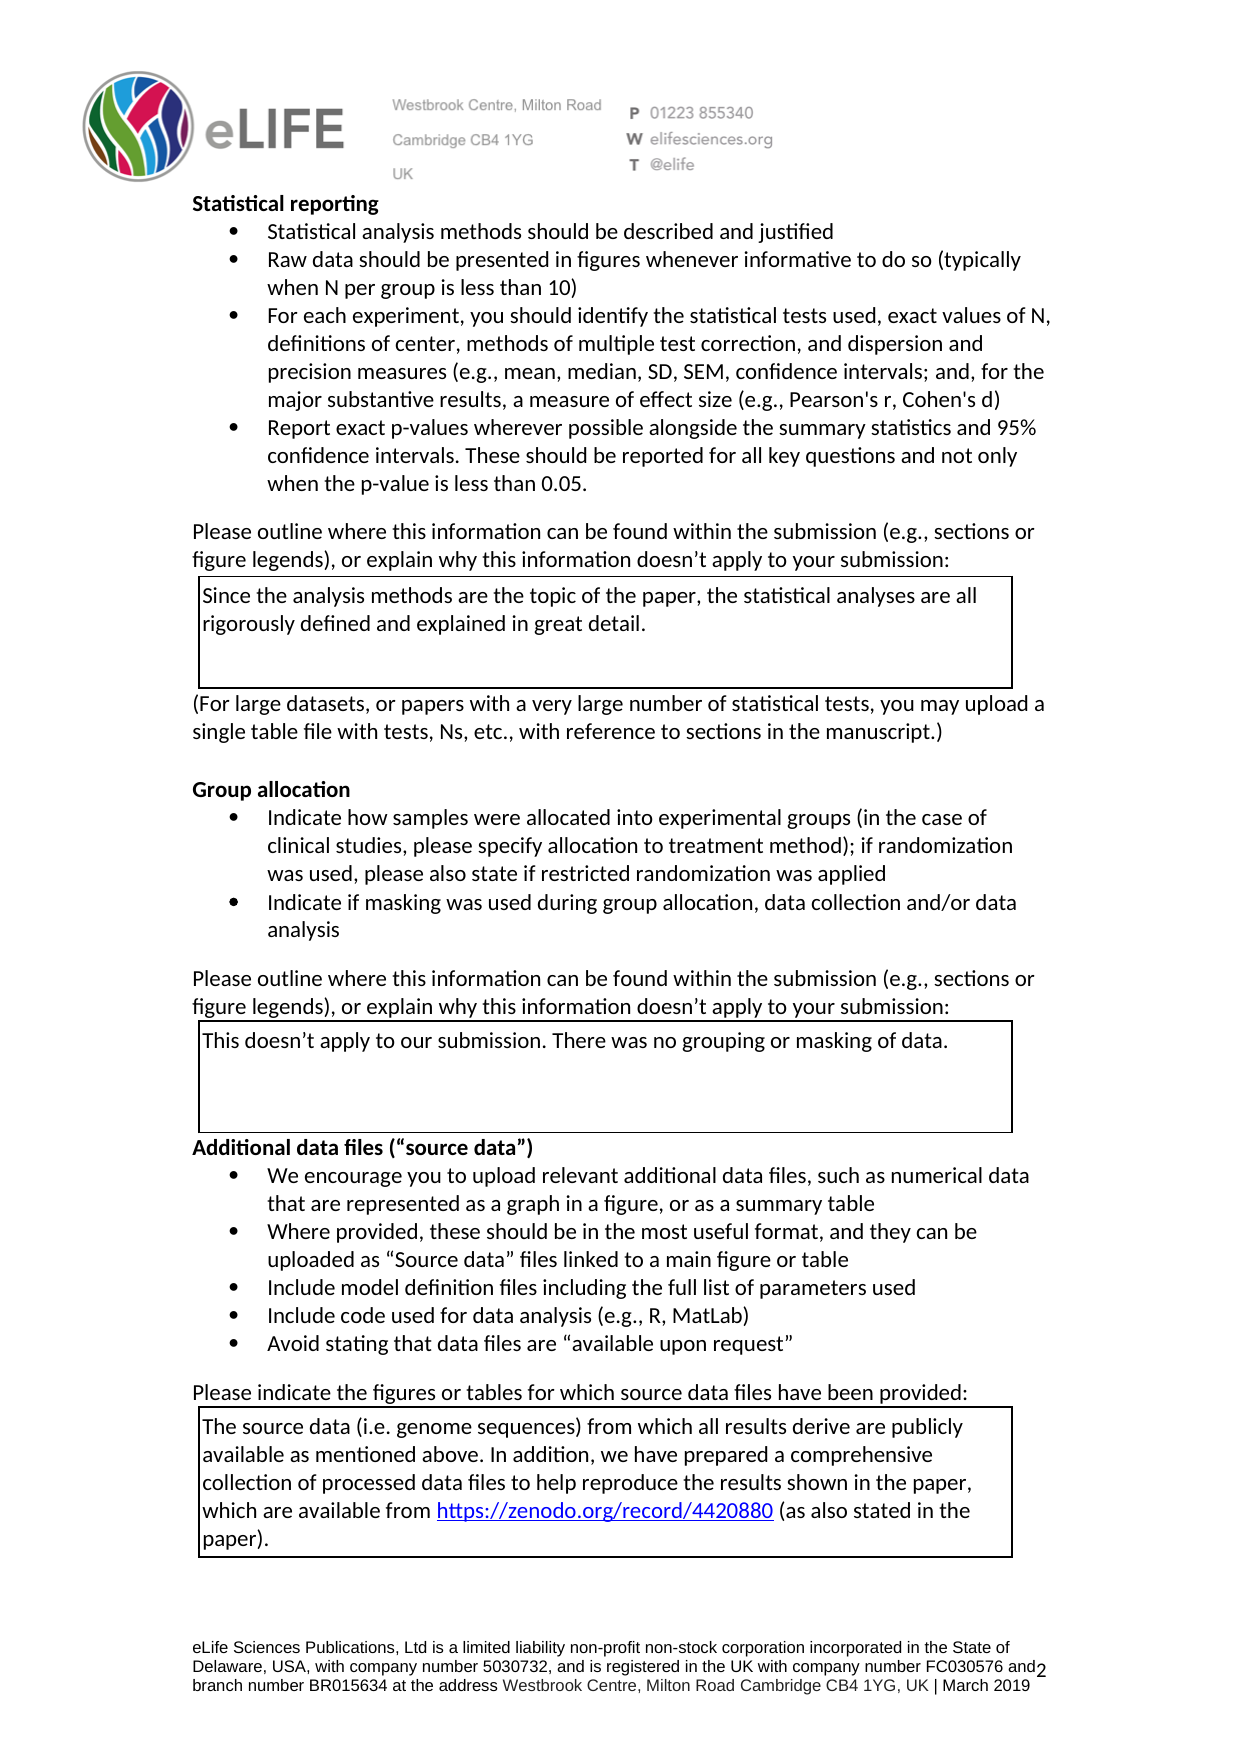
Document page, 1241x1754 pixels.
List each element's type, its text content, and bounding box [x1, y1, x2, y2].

list Include code used for data analysis (e.g., R, MatLab) [229, 1302, 1053, 1329]
text Group allocation [192, 776, 1053, 803]
list Where provided, these should be in the most useful format, and they can be uploaded as “Source data” files linked to a main figure or table [229, 1217, 1053, 1273]
picture [73, 59, 784, 189]
text This doesn’t apply to our submission. There was no grouping or masking of data. [200, 1024, 1011, 1056]
text Additional data files (“source data”) [192, 1051, 1053, 1161]
list Raw data should be presented in figures whenever informative to do so (typically when N per group is less than 10) [229, 245, 1053, 301]
text The source data (i.e. genome sequences) from which all results derive are publicly available as mentioned above. In addition, we have prepared a comprehensive collection of processed data files to help reproduce the results shown in the paper, which are available from https://zenodo.org/record/4420880 (as also stated in the paper). [200, 1410, 1011, 1554]
list We encourage you to upload relevant additional data files, such as numerical data that are represented as a graph in a figure, or as a summary table [229, 1161, 1053, 1217]
text Statistical reporting [192, 189, 1053, 217]
list Avoid stating that data files are “available upon request” [229, 1329, 1053, 1358]
text Since the analysis methods are the topic of the paper, the statistical analyses are all rigorously defined and explained in great detail. [200, 579, 1011, 639]
text (For large datasets, or papers with a very large number of statistical tests, you may upload a single table file with tests, Ns, etc., with reference to sections in the manuscript.) [192, 601, 1053, 745]
list Report exact p-values wherever possible alongside the summary statistics and 95% confidence intervals. These should be reported for all key questions and not only when the p-value is less than 0.05. [229, 413, 1053, 497]
list Include model definition files including the full list of parameters used [229, 1273, 1053, 1302]
list Indicate if masking was used during group allocation, data collection and/or data analysis [229, 888, 1053, 944]
list Indicate how samples were allocated into experimental groups (in the case of clinical studies, please specify allocation to treatment method); if randomization was used, please also state if restricted randomization was applied [229, 803, 1053, 888]
text Please indicate the figures or tables for which source data files have been provided: [192, 1378, 1053, 1406]
list For each experiment, you should identify the statistical tests used, exact values of N, definitions of center, methods of multiple test correction, and dispersion and precision measures (e.g., mean, median, SD, SEM, confidence intervals; and, for the major substantive results, a measure of effect size (e.g., Pearson's r, Cohen's d) [229, 301, 1053, 413]
list Statistical analysis methods should be described and justified [229, 217, 1053, 245]
